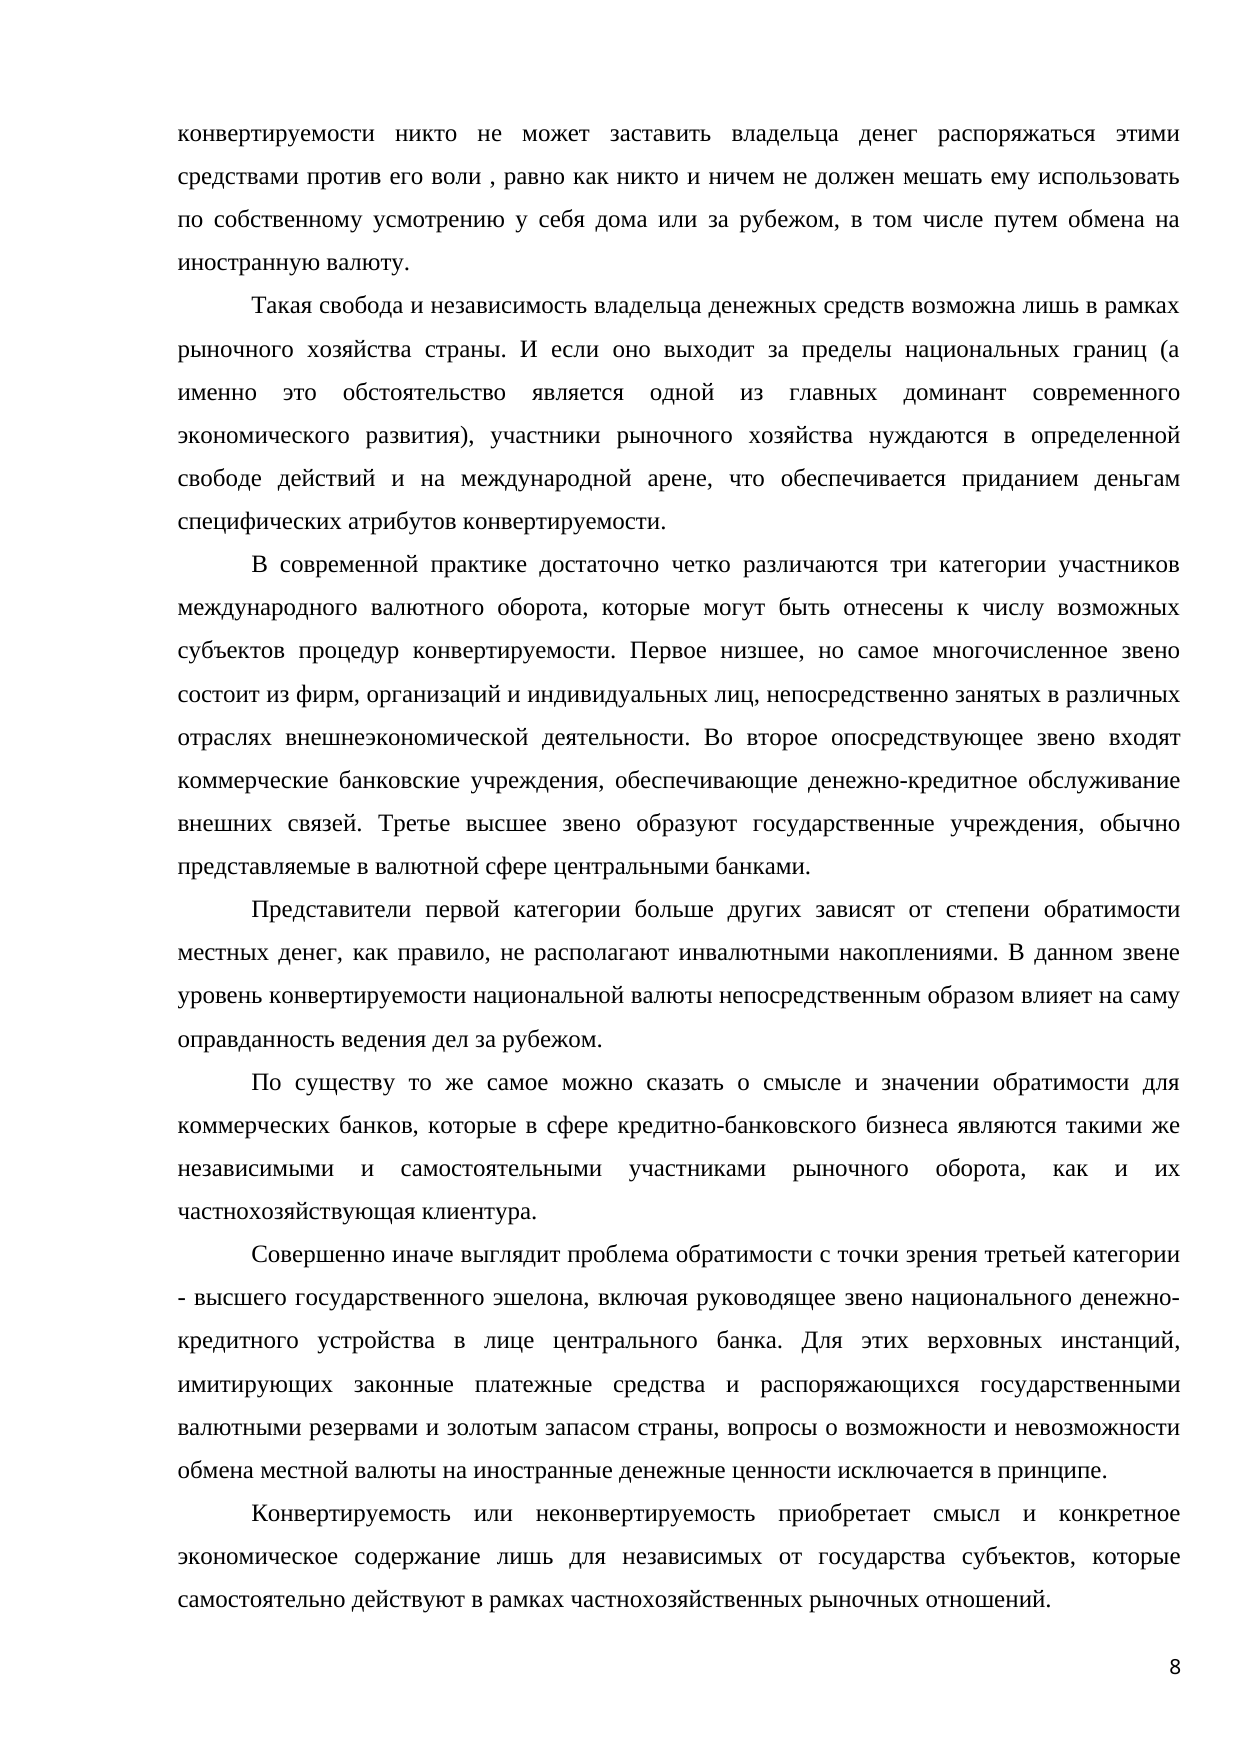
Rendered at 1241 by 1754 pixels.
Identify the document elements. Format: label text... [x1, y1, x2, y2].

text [177, 118, 1181, 276]
text В современной практике достаточно четко различаются три категории участников международного валютного оборота, которые могут быть отнесены к числу возможных субъектов процедур конвертируемости. Первое низшее, но самое многочисленное звено состоит из фирм, организаций и индивидуальных лиц, непосредственно занятых в различных отраслях внешнеэкономической деятельности. Во второе опосредствующее звено входят коммерческие банковские учреждения, обеспечивающие денежно-кредитное обслуживание внешних связей. Третье высшее звено образуют государственные учреждения, обычно представляемые в валютной сфере центральными банками. [177, 549, 1181, 880]
text Совершенно иначе выглядит проблема обратимости с точки зрения третьей категории - высшего государственного эшелона, включая руководящее звено национального денежно-кредитного устройства в лице центрального банка. Для этих верховных инстанций, имитирующих законные платежные средства и распоряжающихся государственными валютными резервами и золотым запасом страны, вопросы о возможности и невозможности обмена местной валюты на иностранные денежные ценности исключается в принципе. [177, 1239, 1181, 1484]
text Представители первой категории больше других зависят от степени обратимости местных денег, как правило, не располагают инвалютными накоплениями. В данном звене уровень конвертируемости национальной валюты непосредственным образом влияет на саму оправданность ведения дел за рубежом. [177, 894, 1181, 1052]
text Такая свобода и независимость владельца денежных средств возможна лишь в рамках рыночного хозяйства страны. И если оно выходит за пределы национальных границ (а именно это обстоятельство является одной из главных доминант современного экономического развития), участники рыночного хозяйства нуждаются в определенной свободе действий и на международной арене, что обеспечивается приданием деньгам специфических атрибутов конвертируемости. [177, 291, 1181, 535]
text Конвертируемость или неконвертируемость приобретает смысл и конкретное экономическое содержание лишь для независимых от государства субъектов, которые самостоятельно действуют в рамках частнохозяйственных рыночных отношений. [177, 1498, 1181, 1613]
text По существу то же самое можно сказать о смысле и значении обратимости для коммерческих банков, которые в сфере кредитно-банковского бизнеса являются такими же независимыми и самостоятельными участниками рыночного оборота, как и их частнохозяйствующая клиентура. [177, 1067, 1181, 1225]
